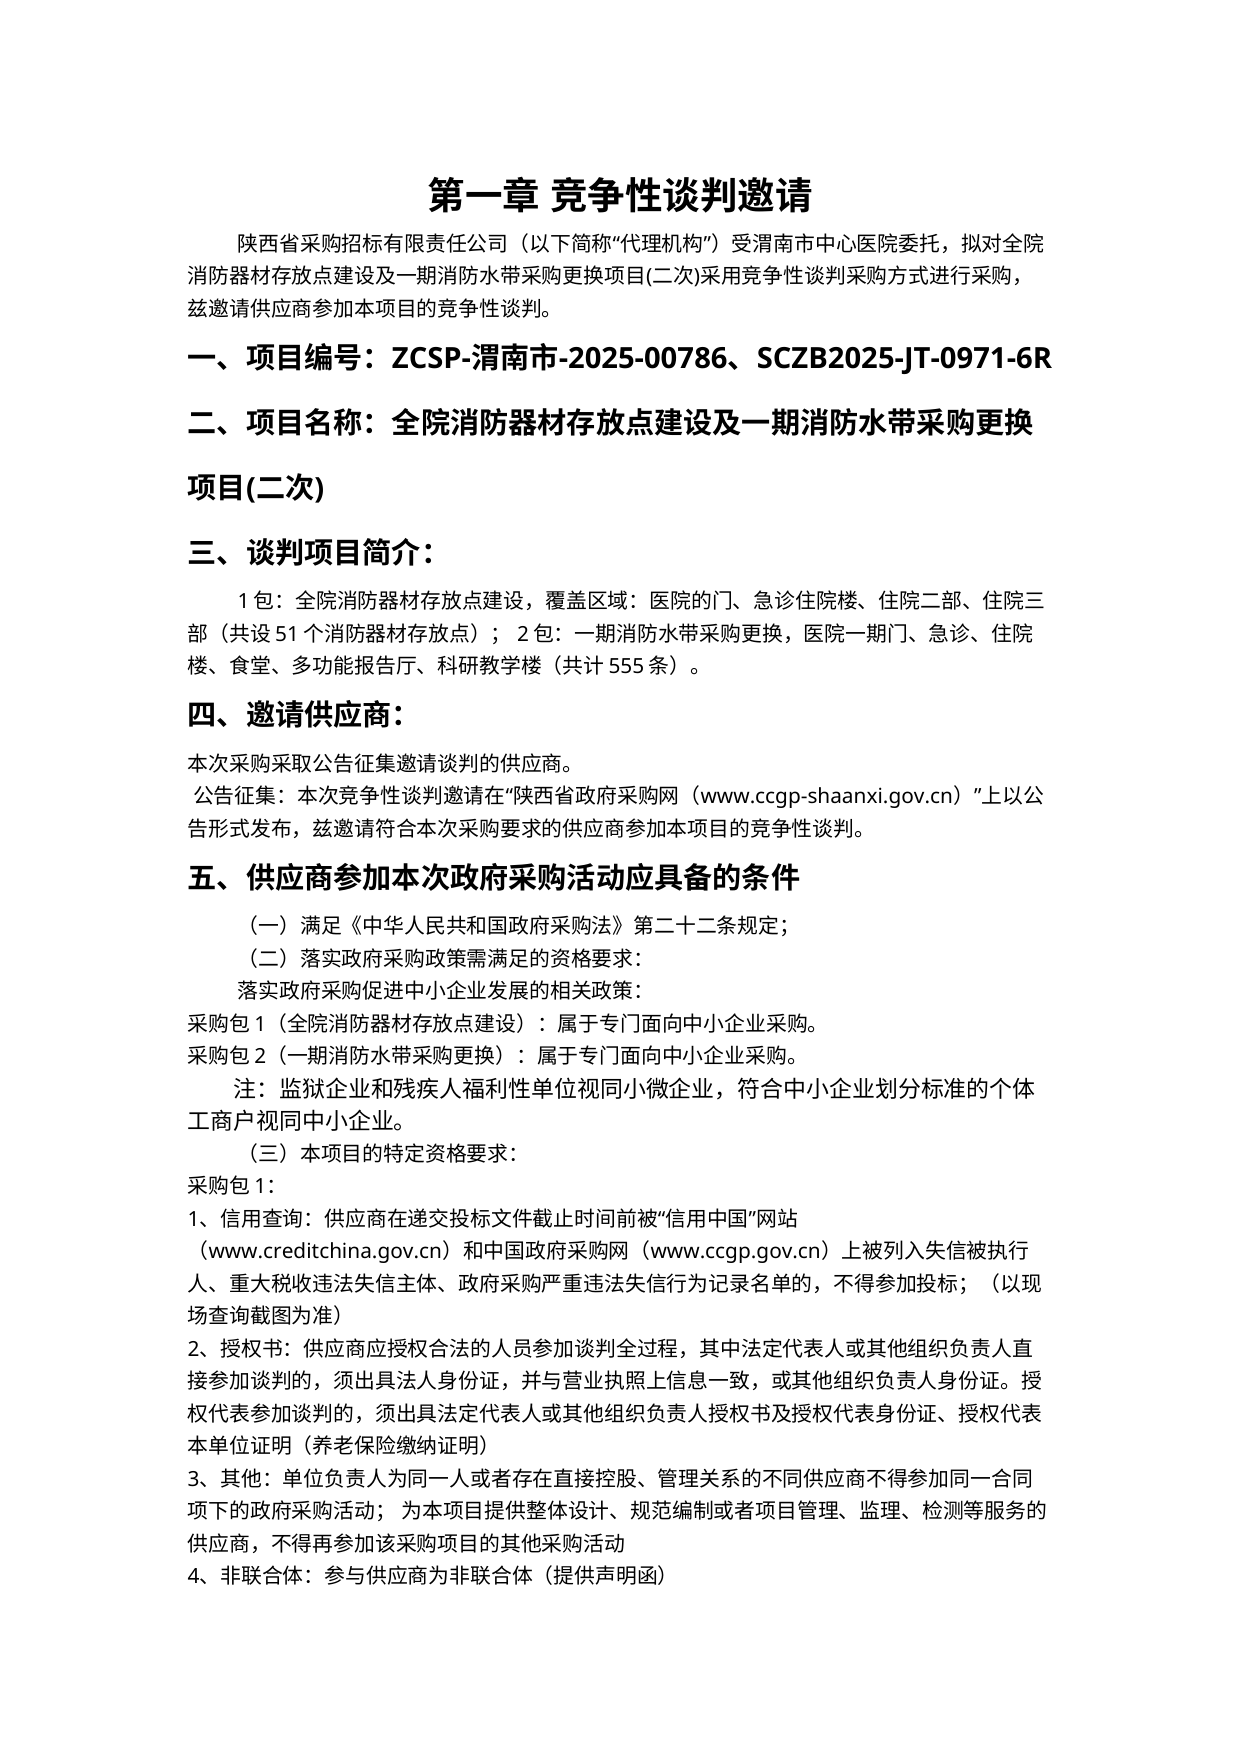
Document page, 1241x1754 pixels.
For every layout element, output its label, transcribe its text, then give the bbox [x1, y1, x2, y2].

text 一、项目编号：ZCSP-渭南市-2025-00786、SCZB2025-JT-0971-6R [187, 324, 1053, 389]
text 1包：全院消防器材存放点建设，覆盖区域：医院的门、急诊住院楼、住院二部、住院三部（共设51个消防器材存放点）； 2包：一期消防水带采购更换，医院一期门、急诊、住院楼、食堂、多功能报告厅、科研教学楼（共计555条）。 [187, 584, 1053, 682]
text 四、邀请供应商： [187, 682, 1053, 747]
text 本次采购采取公告征集邀请谈判的供应商。 [187, 747, 1053, 779]
text 陕西省采购招标有限责任公司（以下简称“代理机构”）受渭南市中心医院委托，拟对全院消防器材存放点建设及一期消防水带采购更换项目(二次)采用竞争性谈判采购方式进行采购，兹邀请供应商参加本项目的竞争性谈判。 [187, 227, 1053, 324]
text 注：监狱企业和残疾人福利性单位视同小微企业，符合中小企业划分标准的个体工商户视同中小企业。 [187, 1072, 1053, 1137]
text 4、非联合体：参与供应商为非联合体（提供声明函） [187, 1559, 1053, 1592]
text 落实政府采购促进中小企业发展的相关政策： [187, 974, 1053, 1007]
text 第一章 竞争性谈判邀请 [187, 162, 1053, 227]
text 3、其他：单位负责人为同一人或者存在直接控股、管理关系的不同供应商不得参加同一合同项下的政府采购活动； 为本项目提供整体设计、规范编制或者项目管理、监理、检测等服务的供应商，不得再参加该采购项目的其他采购活动 [187, 1462, 1053, 1559]
text （一）满足《中华人民共和国政府采购法》第二十二条规定； [187, 909, 1053, 942]
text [187, 1332, 1053, 1462]
text 五、供应商参加本次政府采购活动应具备的条件 [187, 844, 1053, 909]
text 采购包1（全院消防器材存放点建设）：属于专门面向中小企业采购。 [187, 1007, 1053, 1039]
text （三）本项目的特定资格要求： [187, 1137, 1053, 1169]
text 1、信用查询：供应商在递交投标文件截止时间前被“信用中国”网站（www.creditchina.gov.cn）和中国政府采购网（www.ccgp.gov.cn）上被列入失信被执行人、重大税收违法失信主体、政府采购严重违法失信行为记录名单的，不得参加投标；（以现场查询截图为准） [187, 1202, 1053, 1332]
text 公告征集：本次竞争性谈判邀请在“陕西省政府采购网（www.ccgp-shaanxi.gov.cn）”上以公告形式发布，兹邀请符合本次采购要求的供应商参加本项目的竞争性谈判。 [187, 779, 1053, 844]
text 二、项目名称：全院消防器材存放点建设及一期消防水带采购更换项目(二次) [187, 389, 1053, 519]
text 采购包2（一期消防水带采购更换）：属于专门面向中小企业采购。 [187, 1039, 1053, 1072]
text 三、谈判项目简介： [187, 519, 1053, 584]
text （二）落实政府采购政策需满足的资格要求： [187, 942, 1053, 974]
text 采购包1： [187, 1169, 1053, 1202]
